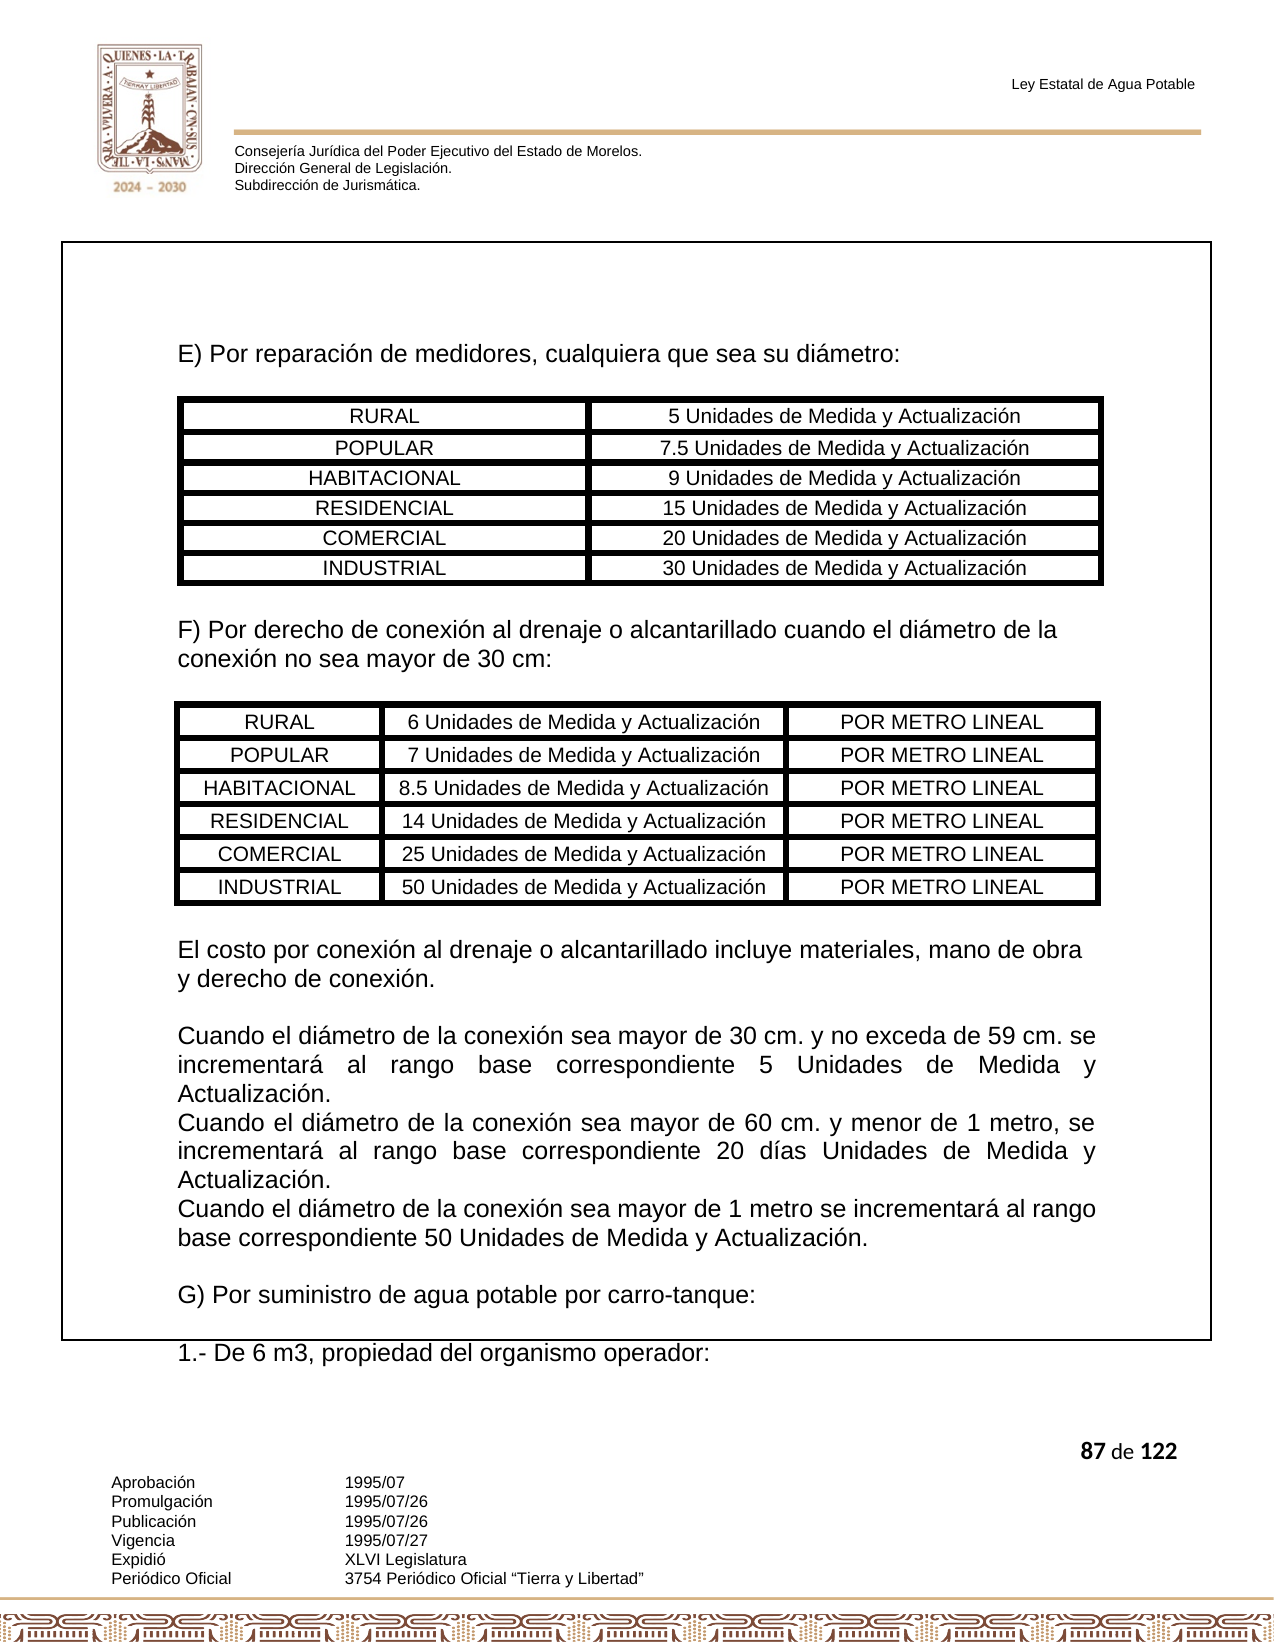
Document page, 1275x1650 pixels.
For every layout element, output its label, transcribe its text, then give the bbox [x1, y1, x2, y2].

table_cell RESIDENCIAL [180, 807, 379, 834]
text 1.- De 6 m3, propiedad del organismo operador: [177, 1338, 1098, 1366]
table_header 6 Unidades de Medida y Actualización [385, 708, 783, 734]
table_cell POPULAR [180, 741, 379, 768]
table_cell 7 Unidades de Medida y Actualización [385, 741, 783, 768]
text El costo por conexión al drenaje o alcantarillado incluye materiales, mano de obra y derecho de conexión. [177, 935, 1098, 993]
text E) Por reparación de medidores, cualquiera que sea su diámetro: [177, 339, 1098, 368]
picture [0, 1591, 1274, 1650]
table_header 5 Unidades de Medida y Actualización [592, 403, 1098, 429]
table_header POR METRO LINEAL [789, 708, 1095, 734]
table_cell HABITACIONAL [180, 774, 379, 801]
picture [233, 111, 1202, 144]
table_cell POR METRO LINEAL [789, 807, 1095, 834]
table_cell 7.5 Unidades de Medida y Actualización [592, 435, 1098, 459]
table_cell POR METRO LINEAL [789, 840, 1095, 867]
table_cell POR METRO LINEAL [789, 774, 1095, 801]
table_cell COMERCIAL [180, 840, 379, 867]
table_cell POR METRO LINEAL [789, 741, 1095, 768]
table_header RURAL [180, 708, 379, 734]
table_cell 30 Unidades de Medida y Actualización [592, 556, 1098, 580]
table_cell 9 Unidades de Medida y Actualización [592, 466, 1098, 489]
text Cuando el diámetro de la conexión sea mayor de 1 metro se incrementará al rango base correspondiente 50 Unidades de Medida y Actualización. [177, 1194, 1098, 1251]
table_cell 15 Unidades de Medida y Actualización [592, 496, 1098, 520]
table_cell POR METRO LINEAL [789, 873, 1095, 900]
text G) Por suministro de agua potable por carro-tanque: [177, 1280, 1098, 1309]
table_cell INDUSTRIAL [180, 873, 379, 900]
picture [92, 37, 220, 198]
table_cell 50 Unidades de Medida y Actualización [385, 873, 783, 900]
table_cell 25 Unidades de Medida y Actualización [385, 840, 783, 867]
table_cell INDUSTRIAL [184, 556, 585, 580]
table_cell RESIDENCIAL [184, 496, 585, 520]
text F) Por derecho de conexión al drenaje o alcantarillado cuando el diámetro de la conexión no sea mayor de 30 cm: [177, 615, 1098, 673]
table_cell COMERCIAL [184, 526, 585, 550]
table_cell HABITACIONAL [184, 466, 585, 489]
text Cuando el diámetro de la conexión sea mayor de 60 cm. y menor de 1 metro, se incrementará al rango base correspondiente 20 días Unidades de Medida y Actualización. [177, 1108, 1098, 1194]
table_cell 8.5 Unidades de Medida y Actualización [385, 774, 783, 801]
table_cell POPULAR [184, 435, 585, 459]
table_cell 20 Unidades de Medida y Actualización [592, 526, 1098, 550]
table_header RURAL [184, 403, 585, 429]
text Cuando el diámetro de la conexión sea mayor de 30 cm. y no exceda de 59 cm. se incrementará al rango base correspondiente 5 Unidades de Medida y Actualización. [177, 1021, 1098, 1108]
table_cell 14 Unidades de Medida y Actualización [385, 807, 783, 834]
